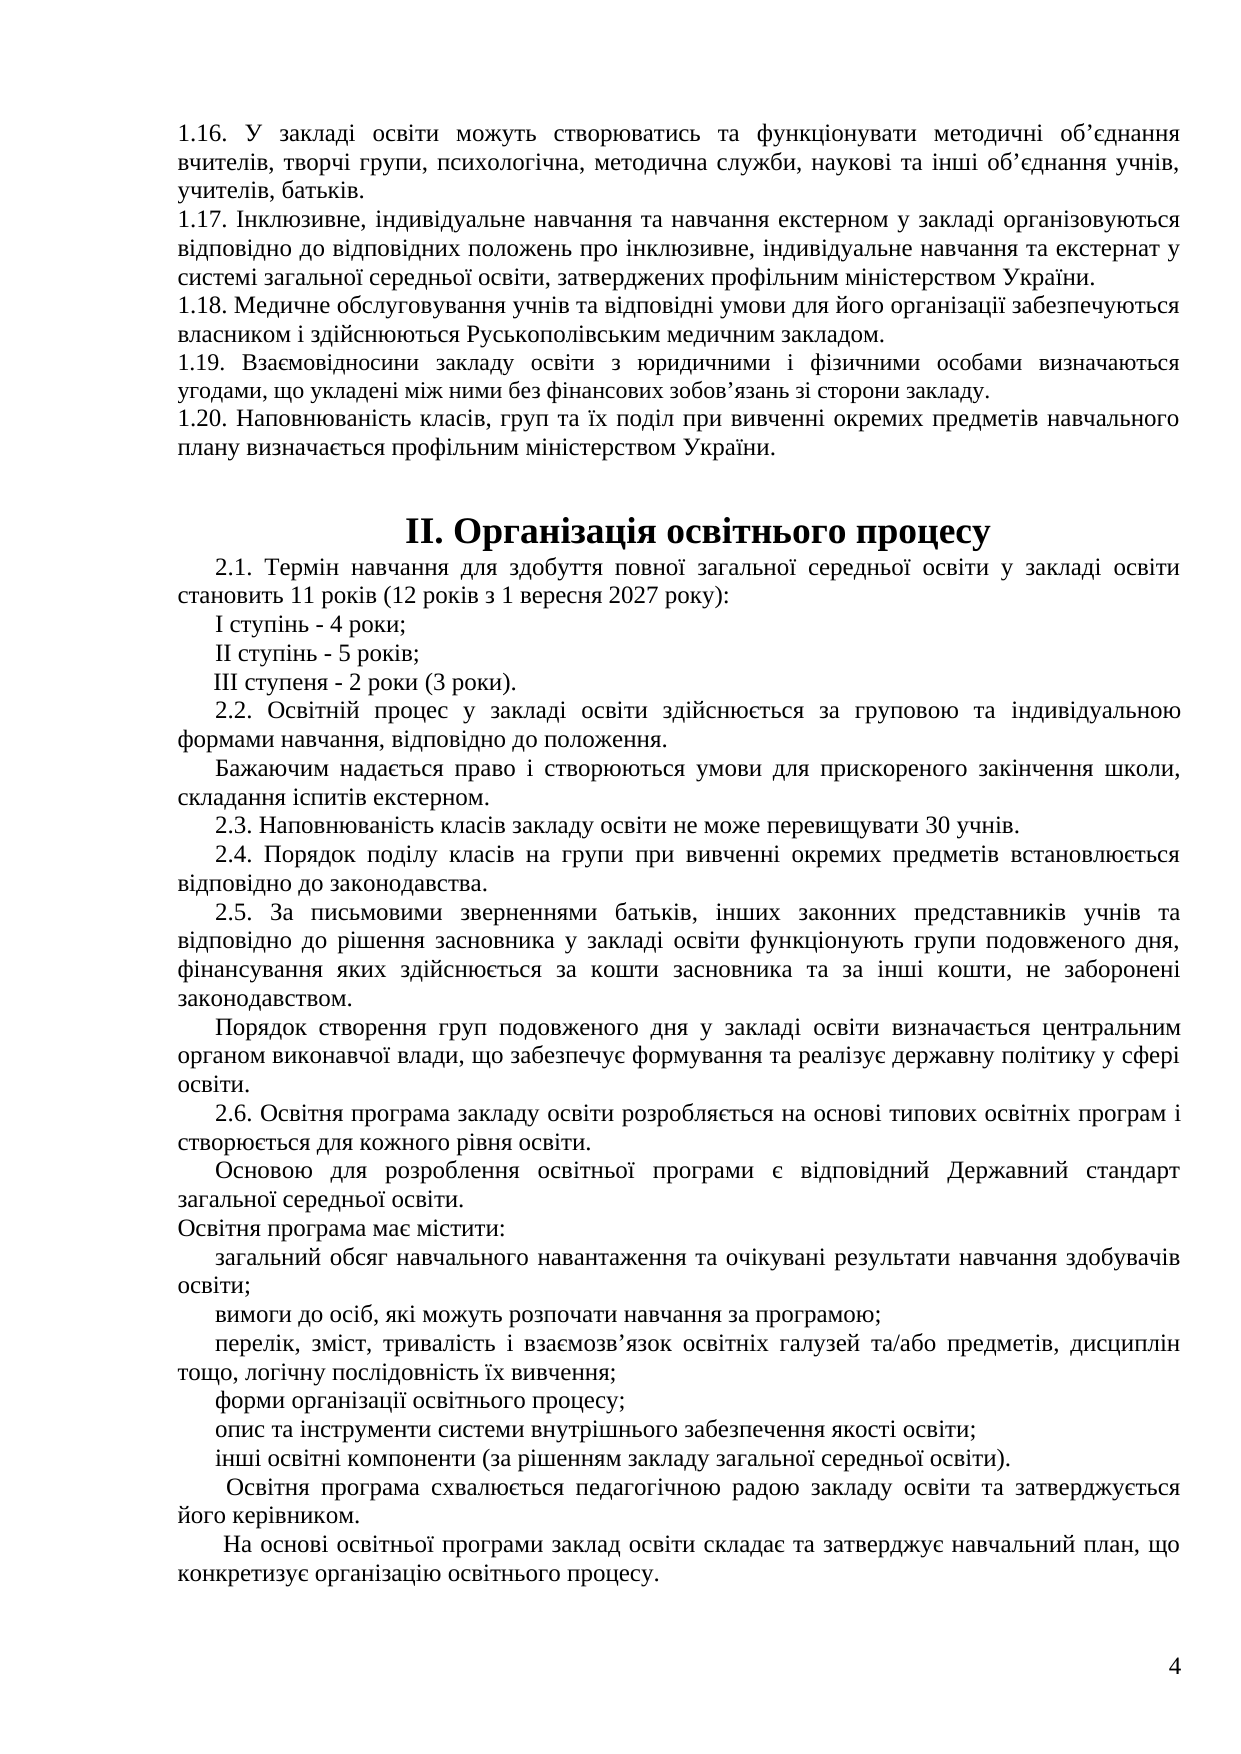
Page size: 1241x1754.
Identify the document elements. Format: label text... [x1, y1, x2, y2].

text перелік, зміст, тривалість і взаємозв’язок освітніх галузей та/або предметів, дисциплін тощо, логічну послідовність їх вивчення; [177, 1328, 1181, 1386]
text 2.4. Порядок поділу класів на групи при вивченні окремих предметів встановлюється відповідно до законодавства. [177, 839, 1181, 897]
text I ступінь - 4 роки; [177, 609, 1181, 638]
text вимоги до осіб, які можуть розпочати навчання за програмою; [177, 1299, 1181, 1328]
subtitle ІІ. Організація освітнього процесу [215, 509, 1181, 552]
text Освітня програма має містити: [177, 1213, 1181, 1242]
text На основі освітньої програми заклад освіти складає та затверджує навчальний план, що конкретизує організацію освітнього процесу. [177, 1529, 1181, 1587]
text Порядок створення груп подовженого дня у закладі освіти визначається центральним органом виконавчої влади, що забезпечує формування та реалізує державну політику у сфері освіти. [177, 1012, 1181, 1098]
text 1.19. Взаємовідносини закладу освіти з юридичними і фізичними особами визначаються угодами, що укладені між ними без фінансових зобов’язань зі сторони закладу. [177, 348, 1181, 403]
text форми організації освітнього процесу; [177, 1386, 1181, 1414]
text II ступінь - 5 років; [177, 638, 1181, 667]
text 1.20. Наповнюваність класів, груп та їх поділ при вивченні окремих предметів навчального плану визначається профільним міністерством України. [177, 403, 1181, 461]
text Бажаючим надається право і створюються умови для прискореного закінчення школи, складання іспитів екстерном. [177, 753, 1181, 811]
text 2.2. Освітній процес у закладі освіти здійснюється за груповою та індивідуальною формами навчання, відповідно до положення. [177, 696, 1181, 753]
text загальний обсяг навчального навантаження та очікувані результати навчання здобувачів освіти; [177, 1242, 1181, 1299]
text 1.17. Інклюзивне, індивідуальне навчання та навчання екстерном у закладі організовуються відповідно до відповідних положень про інклюзивне, індивідуальне навчання та екстернат у системі загальної середньої освіти, затверджених профільним міністерством України. [177, 204, 1181, 291]
text Освітня програма схвалюється педагогічною радою закладу освіти та затверджується його керівником. [177, 1472, 1181, 1529]
text III ступеня - 2 роки (3 роки). [177, 667, 1181, 696]
text Основою для розроблення освітньої програми є відповідний Державний стандарт загальної середньої освіти. [177, 1156, 1181, 1213]
text інші освітні компоненти (за рішенням закладу загальної середньої освіти). [177, 1443, 1181, 1472]
text опис та інструменти системи внутрішнього забезпечення якості освіти; [177, 1414, 1181, 1443]
text 2.5. За письмовими зверненнями батьків, інших законних представників учнів та відповідно до рішення засновника у закладі освіти функціонують групи подовженого дня, фінансування яких здійснюється за кошти засновника та за інші кошти, не заборонені законодавством. [177, 897, 1181, 1012]
text 1.18. Медичне обслуговування учнів та відповідні умови для його організації забезпечуються власником і здійснюються Руськополівським медичним закладом. [177, 291, 1181, 348]
text 2.6. Освітня програма закладу освіти розробляється на основі типових освітніх програм і створюється для кожного рівня освіти. [177, 1098, 1181, 1156]
text 2.1. Термін навчання для здобуття повної загальної середньої освіти у закладі освіти становить 11 років (12 років з 1 вересня 2027 року): [177, 552, 1181, 609]
text 1.16. У закладі освіти можуть створюватись та функціонувати методичні об’єднання вчителів, творчі групи, психологічна, методична служби, наукові та інші об’єднання учнів, учителів, батьків. [177, 118, 1181, 204]
text 2.3. Наповнюваність класів закладу освіти не може перевищувати 30 учнів. [177, 811, 1181, 839]
